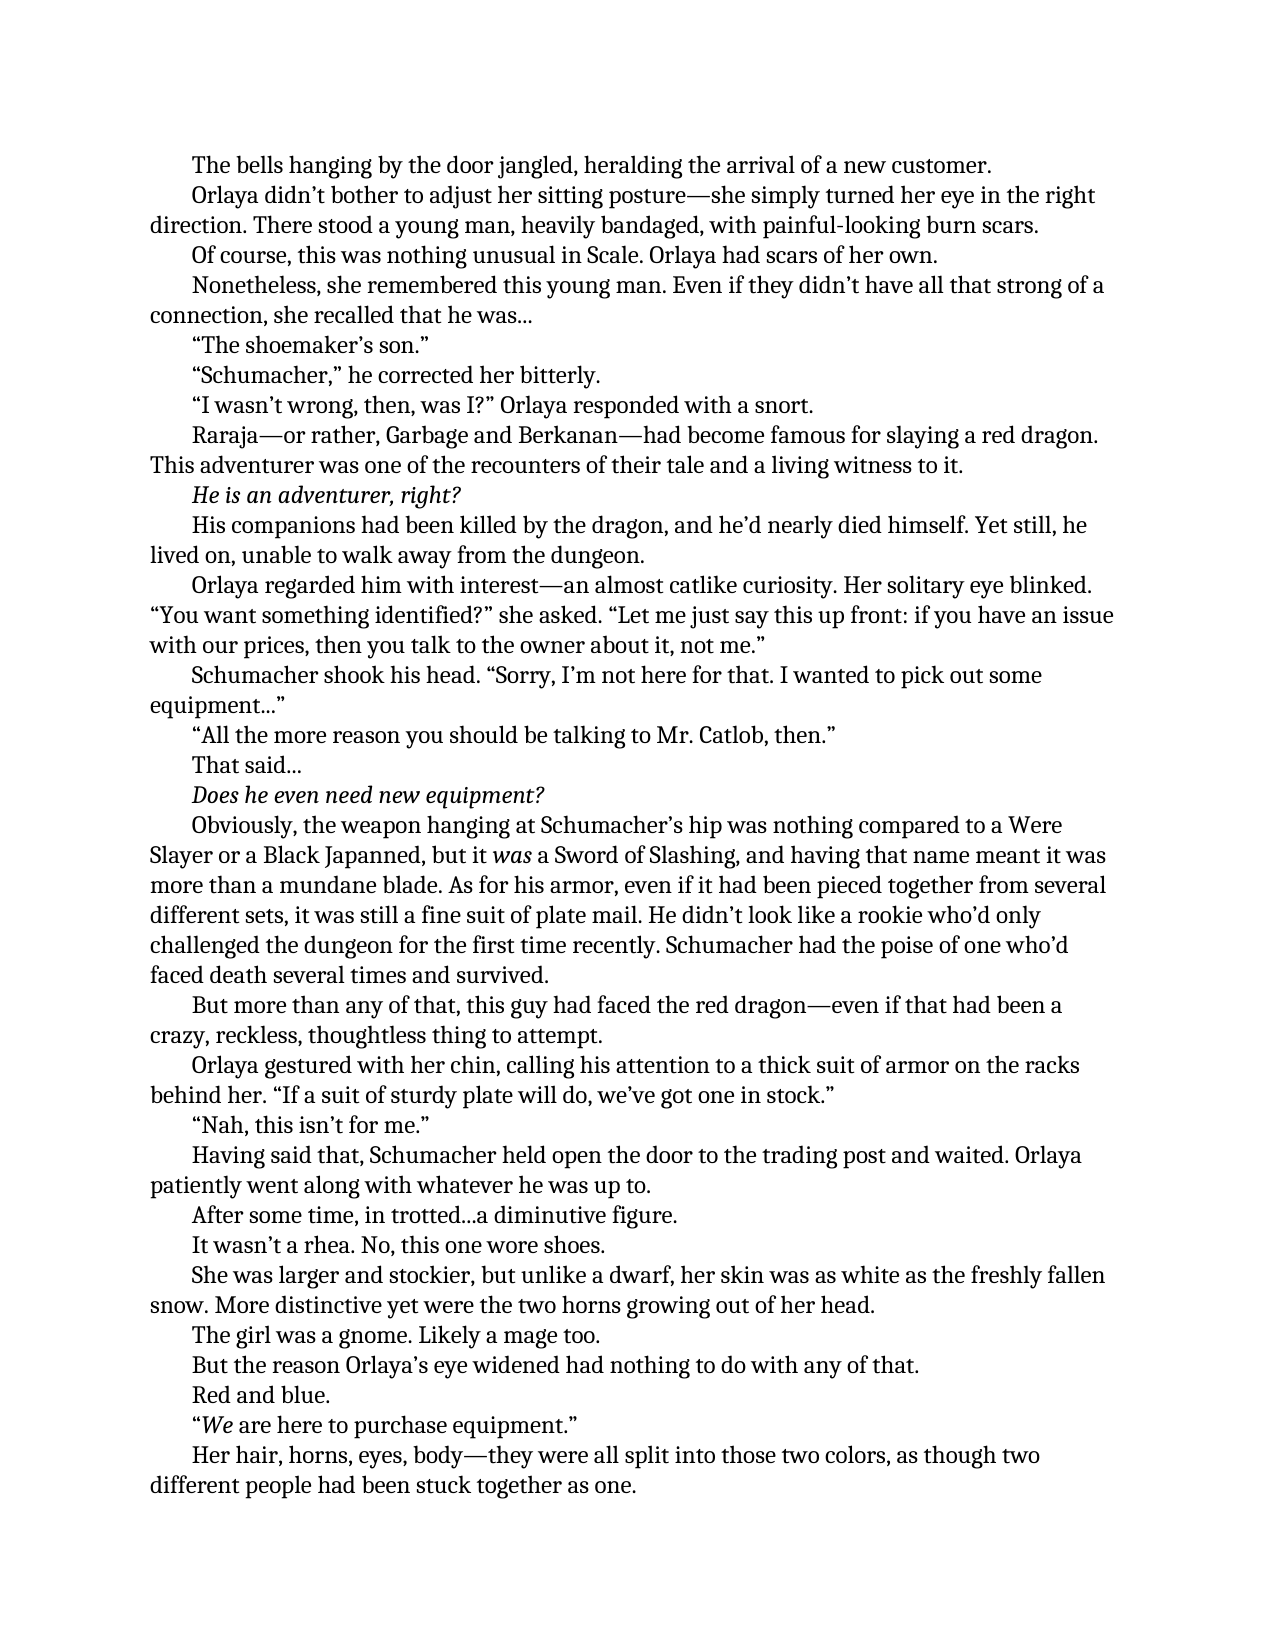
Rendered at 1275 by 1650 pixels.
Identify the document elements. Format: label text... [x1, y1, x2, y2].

text That said... [150, 750, 1125, 780]
text “The shoemaker’s son.” [150, 330, 1125, 360]
text Nonetheless, she remembered this young man. Even if they didn’t have all that strong of a connection, she recalled that he was... [150, 270, 1125, 330]
text The girl was a gnome. Likely a mage too. [150, 1320, 1125, 1350]
text Does he even need new equipment? [150, 780, 1125, 810]
text “I wasn’t wrong, then, was I?” Orlaya responded with a snort. [150, 390, 1125, 420]
text Her hair, horns, eyes, body—they were all split into those two colors, as though two different people had been stuck together as one. [150, 1440, 1125, 1500]
text After some time, in trotted...a diminutive figure. [150, 1200, 1125, 1230]
text “Nah, this isn’t for me.” [150, 1110, 1125, 1140]
text Orlaya regarded him with interest—an almost catlike curiosity. Her solitary eye blinked. “You want something identified?” she asked. “Let me just say this up front: if you have an issue with our prices, then you talk to the owner about it, not me.” [150, 570, 1125, 660]
text Obviously, the weapon hanging at Schumacher’s hip was nothing compared to a Were Slayer or a Black Japanned, but it was a Sword of Slashing, and having that name meant it was more than a mundane blade. As for his armor, even if it had been pieced together from several different sets, it was still a fine suit of plate mail. He didn’t look like a rookie who’d only challenged the dungeon for the first time recently. Schumacher had the poise of one who’d faced death several times and survived. [150, 810, 1125, 990]
text Red and blue. [150, 1380, 1125, 1410]
text “Schumacher,” he corrected her bitterly. [150, 360, 1125, 390]
text Orlaya gestured with her chin, calling his attention to a thick suit of armor on the racks behind her. “If a suit of sturdy plate will do, we’ve got one in stock.” [150, 1050, 1125, 1110]
text Schumacher shook his head. “Sorry, I’m not here for that. I wanted to pick out some equipment...” [150, 660, 1125, 720]
text His companions had been killed by the dragon, and he’d nearly died himself. Yet still, he lived on, unable to walk away from the dungeon. [150, 510, 1125, 570]
text He is an adventurer, right? [150, 480, 1125, 510]
text Of course, this was nothing unusual in Scale. Orlaya had scars of her own. [150, 240, 1125, 270]
text But the reason Orlaya’s eye widened had nothing to do with any of that. [150, 1350, 1125, 1380]
text The bells hanging by the door jangled, heralding the arrival of a new customer. [150, 150, 1125, 180]
text Orlaya didn’t bother to adjust her sitting posture—she simply turned her eye in the right direction. There stood a young man, heavily bandaged, with painful-looking burn scars. [150, 180, 1125, 240]
text “All the more reason you should be talking to Mr. Catlob, then.” [150, 720, 1125, 750]
text It wasn’t a rhea. No, this one wore shoes. [150, 1230, 1125, 1260]
text But more than any of that, this guy had faced the red dragon—even if that had been a crazy, reckless, thoughtless thing to attempt. [150, 990, 1125, 1050]
text She was larger and stockier, but unlike a dwarf, her skin was as white as the freshly fallen snow. More distinctive yet were the two horns growing out of her head. [150, 1260, 1125, 1320]
text Having said that, Schumacher held open the door to the trading post and waited. Orlaya patiently went along with whatever he was up to. [150, 1140, 1125, 1200]
text “We are here to purchase equipment.” [150, 1410, 1125, 1440]
text Raraja—or rather, Garbage and Berkanan—had become famous for slaying a red dragon. This adventurer was one of the recounters of their tale and a living witness to it. [150, 420, 1125, 480]
